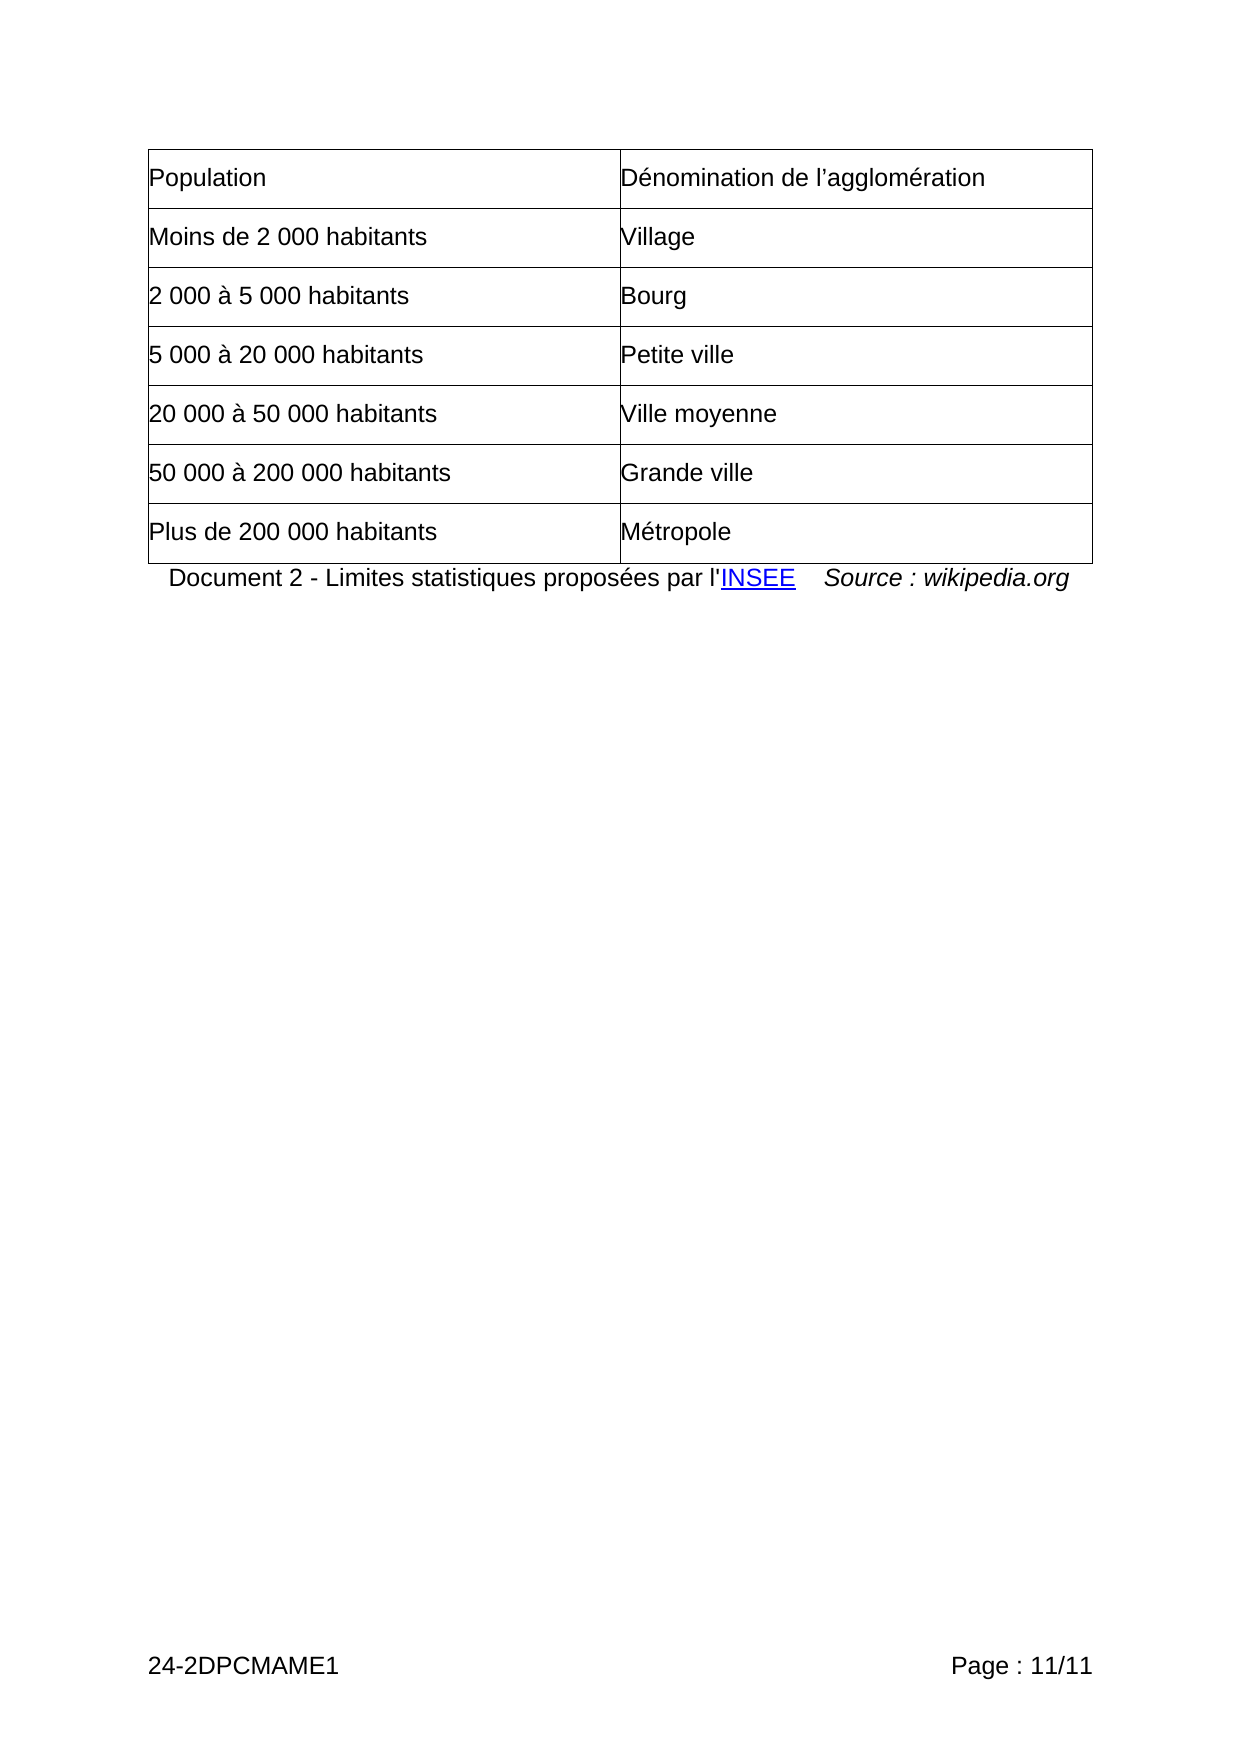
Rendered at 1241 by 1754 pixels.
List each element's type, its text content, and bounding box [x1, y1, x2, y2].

table_cell 2 000 à 5 000 habitants [149, 268, 620, 326]
table_header Population [149, 150, 620, 208]
table_cell Moins de 2 000 habitants [149, 209, 620, 267]
table_cell Métropole [621, 504, 1092, 562]
table_cell Village [621, 209, 1092, 267]
table_cell 5 000 à 20 000 habitants [149, 327, 620, 385]
table_cell Petite ville [621, 327, 1092, 385]
text Document 2 - Limites statistiques proposées par l'INSEE Source : wikipedia.org [148, 564, 1092, 592]
table_cell Plus de 200 000 habitants [149, 504, 620, 562]
table_cell Grande ville [621, 445, 1092, 503]
table_header Dénomination de l’agglomération [621, 150, 1092, 208]
table_cell 50 000 à 200 000 habitants [149, 445, 620, 503]
table_cell 20 000 à 50 000 habitants [149, 386, 620, 444]
table_cell Ville moyenne [621, 386, 1092, 444]
table_cell Bourg [621, 268, 1092, 326]
